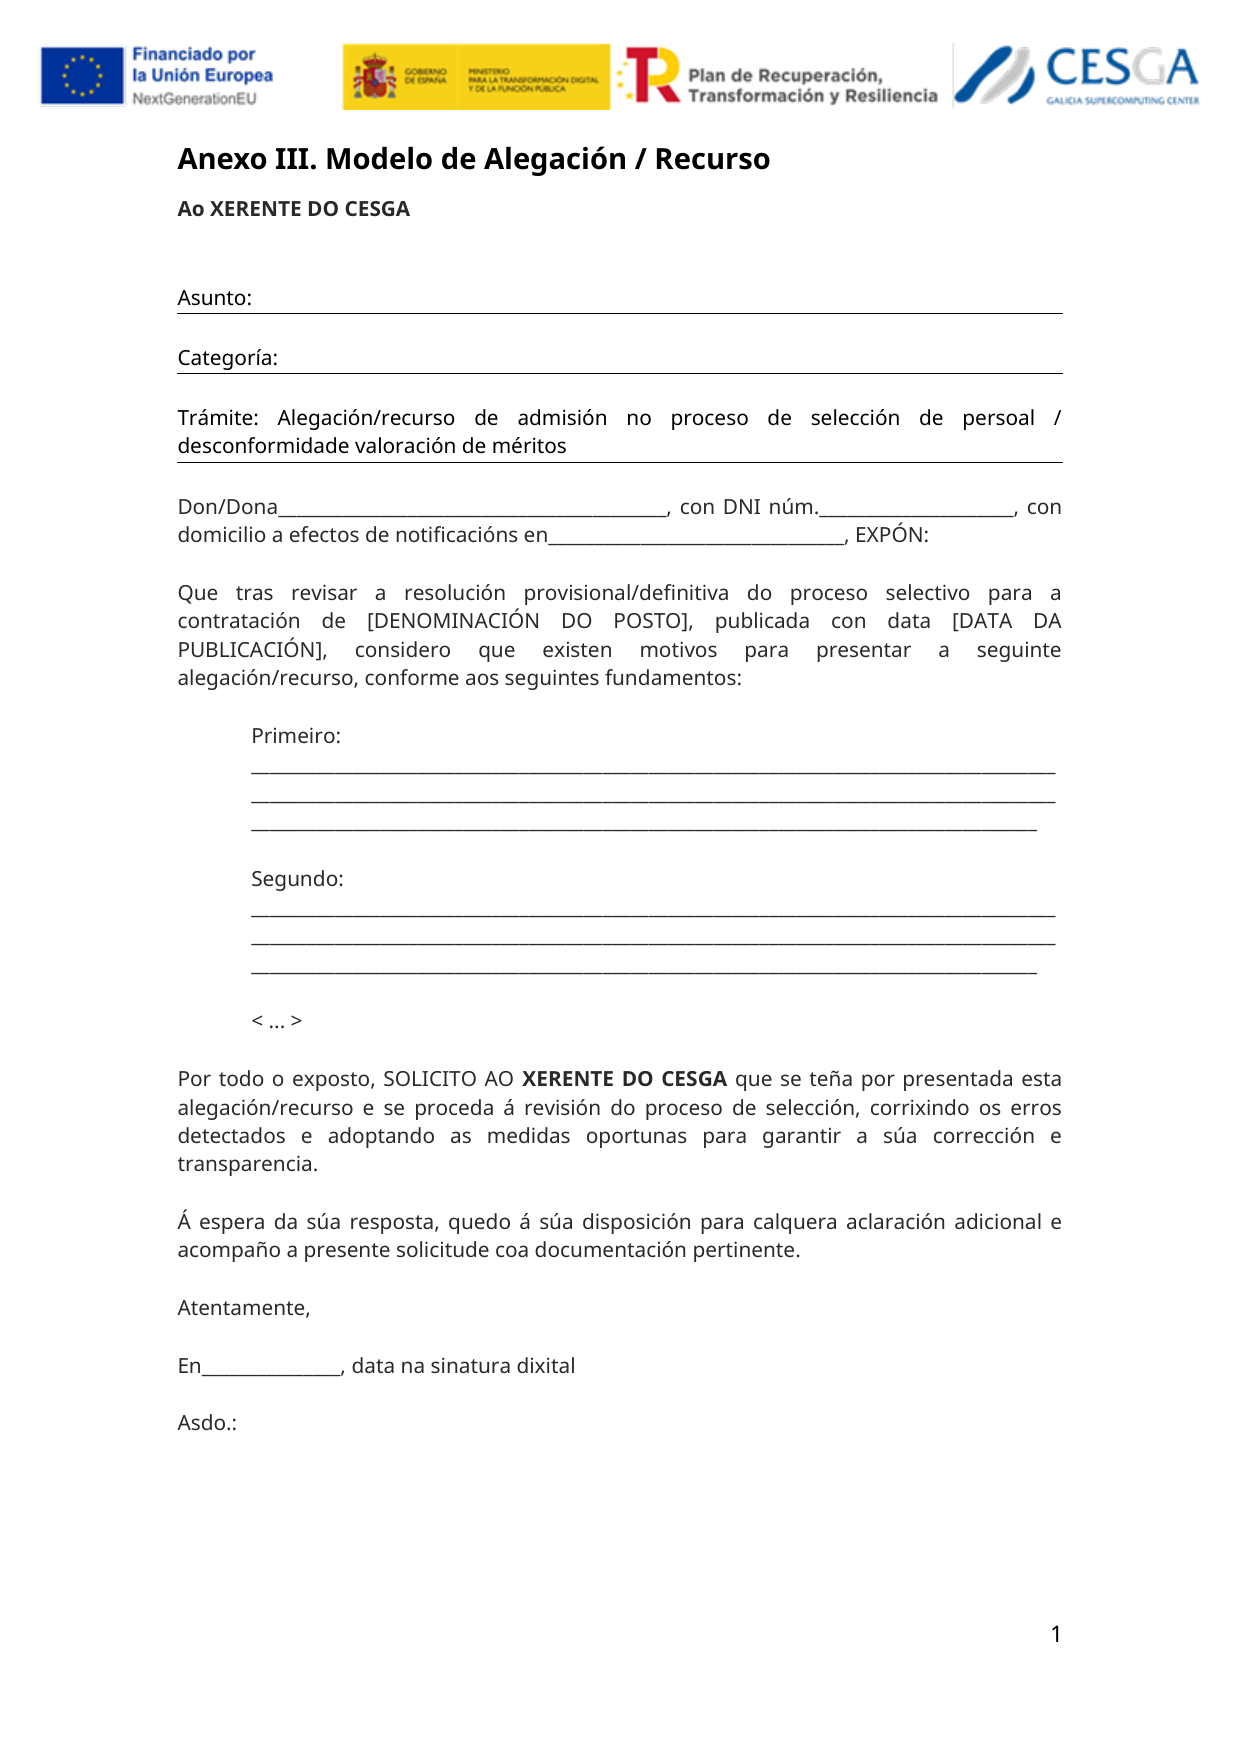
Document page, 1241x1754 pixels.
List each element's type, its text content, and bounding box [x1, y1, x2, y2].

text Categoría: [177, 343, 1063, 373]
text Anexo III. Modelo de Alegación / Recurso [177, 138, 1063, 178]
text Por todo o exposto, SOLICITO AO XERENTE DO CESGA que se teña por presentada esta alegación/recurso e se proceda á revisión do proceso de selección, corrixindo os erros detectados e adoptando as medidas oportunas para garantir a súa corrección e transparencia. [177, 1064, 1063, 1178]
text Primeiro: ___________________________________________________________________________________________________________________________________________________________________________________________________________________________________________________________________ [251, 721, 1063, 834]
picture [37, 43, 1202, 110]
text Atentamente, [177, 1293, 1063, 1322]
text En_______________, data na sinatura dixital [177, 1351, 1063, 1379]
text < ... > [251, 1007, 1063, 1035]
text Que tras revisar a resolución provisional/definitiva do proceso selectivo para a contratación de [DENOMINACIÓN DO POSTO], publicada con data [DATA DA PUBLICACIÓN], considero que existen motivos para presentar a seguinte alegación/recurso, conforme aos seguintes fundamentos: [177, 578, 1063, 692]
text Don/Dona__________________________________________, con DNI núm._____________________, con domicilio a efectos de notificacións en________________________________, EXPÓN: [177, 492, 1063, 549]
text Asdo.: [177, 1408, 1063, 1437]
text Segundo: ___________________________________________________________________________________________________________________________________________________________________________________________________________________________________________________________________ [251, 864, 1063, 977]
text Ao XERENTE DO CESGA [177, 194, 1063, 223]
text Á espera da súa resposta, quedo á súa disposición para calquera aclaración adicional e acompaño a presente solicitude coa documentación pertinente. [177, 1207, 1063, 1264]
text Trámite: Alegación/recurso de admisión no proceso de selección de persoal / desconformidade valoración de méritos [177, 403, 1063, 462]
text Asunto: [177, 283, 1063, 313]
